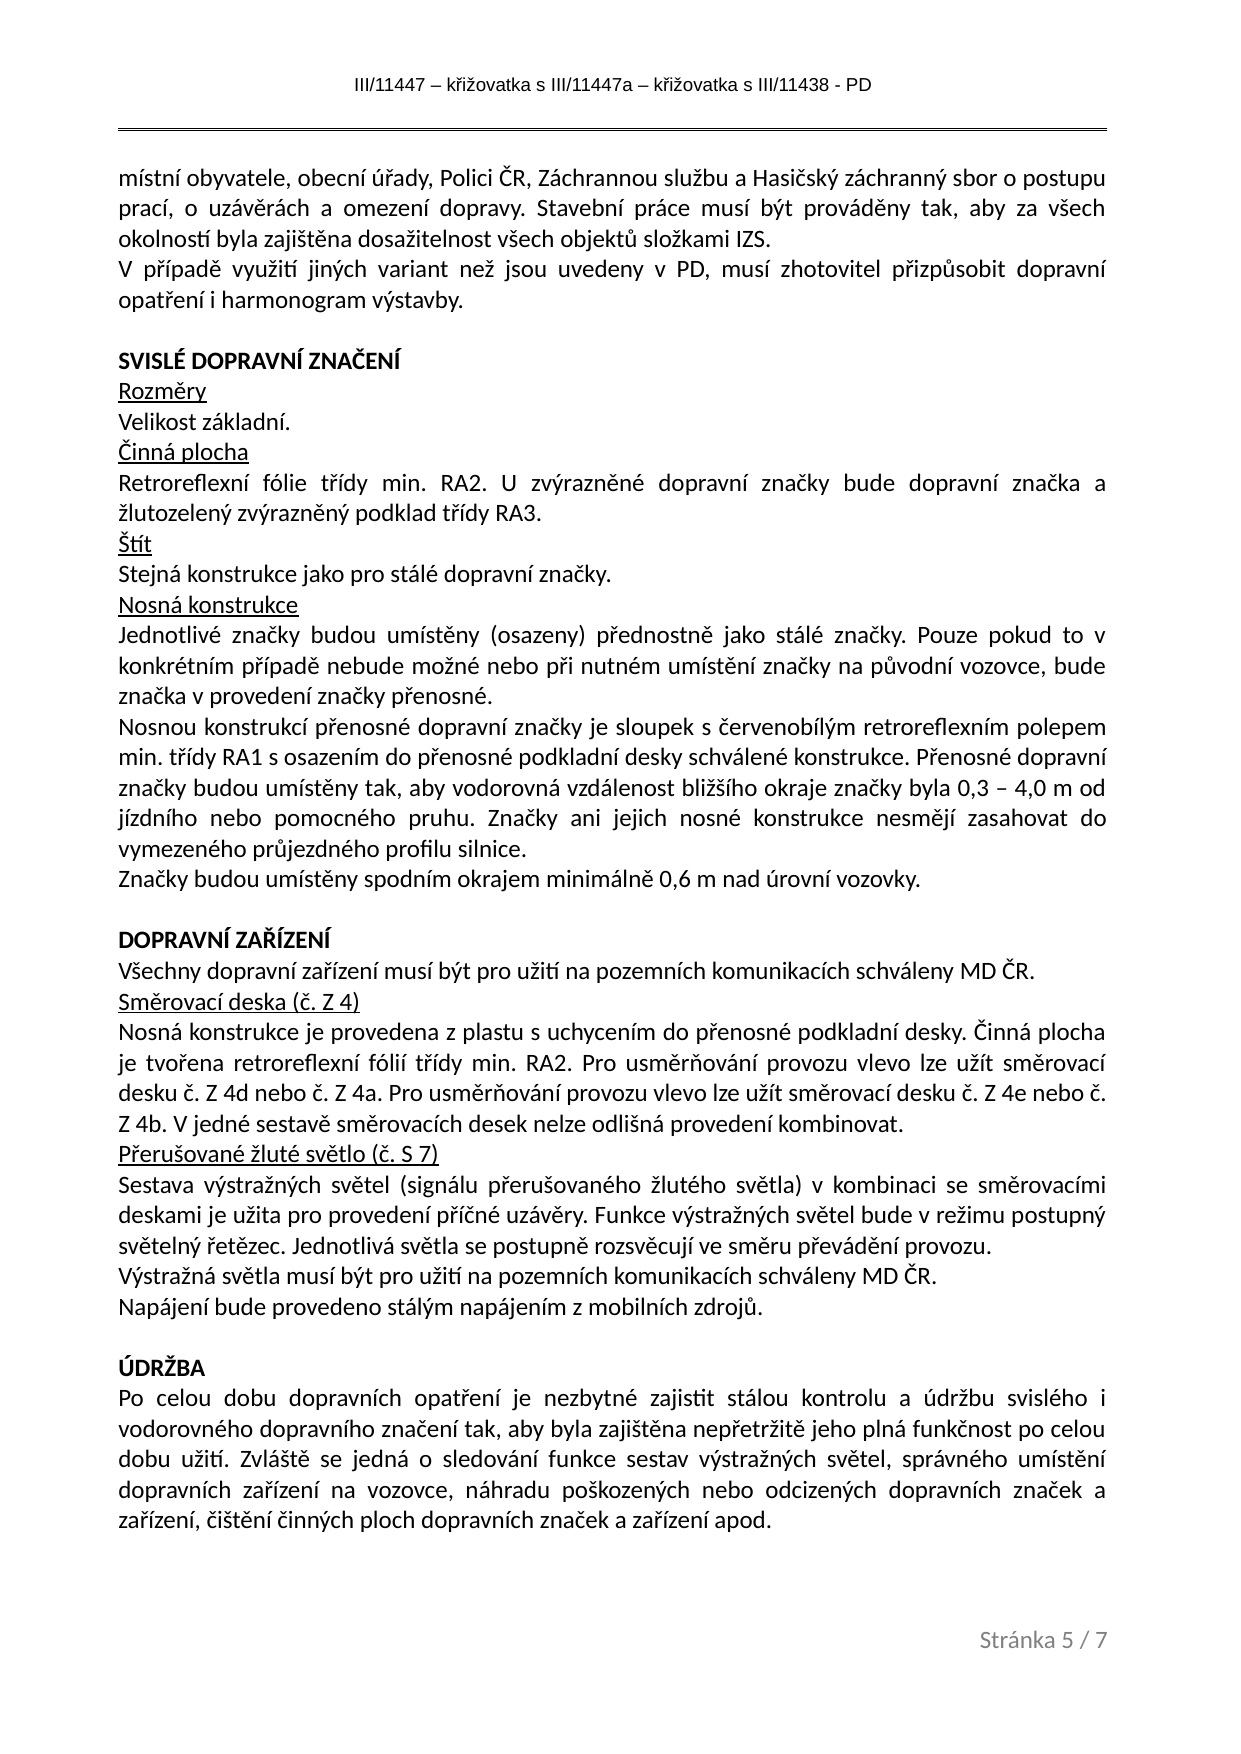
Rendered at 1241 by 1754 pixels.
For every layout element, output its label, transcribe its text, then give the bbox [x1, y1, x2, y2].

text Napájení bude provedeno stálým napájením z mobilních zdrojů. [118, 1291, 1107, 1321]
text Nosnou konstrukcí přenosné dopravní značky je sloupek s červenobílým retroreflexním polepem min. třídy RA1 s osazením do přenosné podkladní desky schválené konstrukce. Přenosné dopravní značky budou umístěny tak, aby vodorovná vzdálenost bližšího okraje značky byla 0,3 – 4,0 m od jízdního nebo pomocného pruhu. Značky ani jejich nosné konstrukce nesmějí zasahovat do vymezeného průjezdného profilu silnice. [118, 711, 1107, 864]
text ÚDRŽBA [118, 1352, 1107, 1382]
text Přerušované žluté světlo (č. S 7) [118, 1138, 1107, 1169]
text Nosná konstrukce [118, 589, 1107, 619]
text Výstražná světla musí být pro užití na pozemních komunikacích schváleny MD ČR. [118, 1260, 1107, 1291]
text DOPRAVNÍ ZAŘÍZENÍ [118, 925, 1107, 955]
text Všechny dopravní zařízení musí být pro užití na pozemních komunikacích schváleny MD ČR. [118, 955, 1107, 986]
text Retroreflexní fólie třídy min. RA2. U zvýrazněné dopravní značky bude dopravní značka a žlutozelený zvýrazněný podklad třídy RA3. [118, 467, 1107, 528]
text Rozměry [118, 375, 1107, 406]
text Jednotlivé značky budou umístěny (osazeny) přednostně jako stálé značky. Pouze pokud to v konkrétním případě nebude možné nebo při nutném umístění značky na původní vozovce, bude značka v provedení značky přenosné. [118, 619, 1107, 711]
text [118, 162, 1107, 253]
text Sestava výstražných světel (signálu přerušovaného žlutého světla) v kombinaci se směrovacími deskami je užita pro provedení příčné uzávěry. Funkce výstražných světel bude v režimu postupný světelný řetězec. Jednotlivá světla se postupně rozsvěcují ve směru převádění provozu. [118, 1169, 1107, 1260]
text Nosná konstrukce je provedena z plastu s uchycením do přenosné podkladní desky. Činná plocha je tvořena retroreflexní fólií třídy min. RA2. Pro usměrňování provozu vlevo lze užít směrovací desku č. Z 4d nebo č. Z 4a. Pro usměrňování provozu vlevo lze užít směrovací desku č. Z 4e nebo č. Z 4b. V jedné sestavě směrovacích desek nelze odlišná provedení kombinovat. [118, 1016, 1107, 1138]
text Směrovací deska (č. Z 4) [118, 986, 1107, 1016]
text Štít [118, 528, 1107, 558]
text V případě využití jiných variant než jsou uvedeny v PD, musí zhotovitel přizpůsobit dopravní opatření i harmonogram výstavby. [118, 253, 1107, 314]
text SVISLÉ DOPRAVNÍ ZNAČENÍ [118, 345, 1107, 375]
text Velikost základní. [118, 406, 1107, 436]
text Činná plocha [118, 436, 1107, 467]
text Stejná konstrukce jako pro stálé dopravní značky. [118, 558, 1107, 589]
text Značky budou umístěny spodním okrajem minimálně 0,6 m nad úrovní vozovky. [118, 864, 1107, 894]
text Po celou dobu dopravních opatření je nezbytné zajistit stálou kontrolu a údržbu svislého i vodorovného dopravního značení tak, aby byla zajištěna nepřetržitě jeho plná funkčnost po celou dobu užití. Zvláště se jedná o sledování funkce sestav výstražných světel, správného umístění dopravních zařízení na vozovce, náhradu poškozených nebo odcizených dopravních značek a zařízení, čištění činných ploch dopravních značek a zařízení apod. [118, 1382, 1107, 1535]
